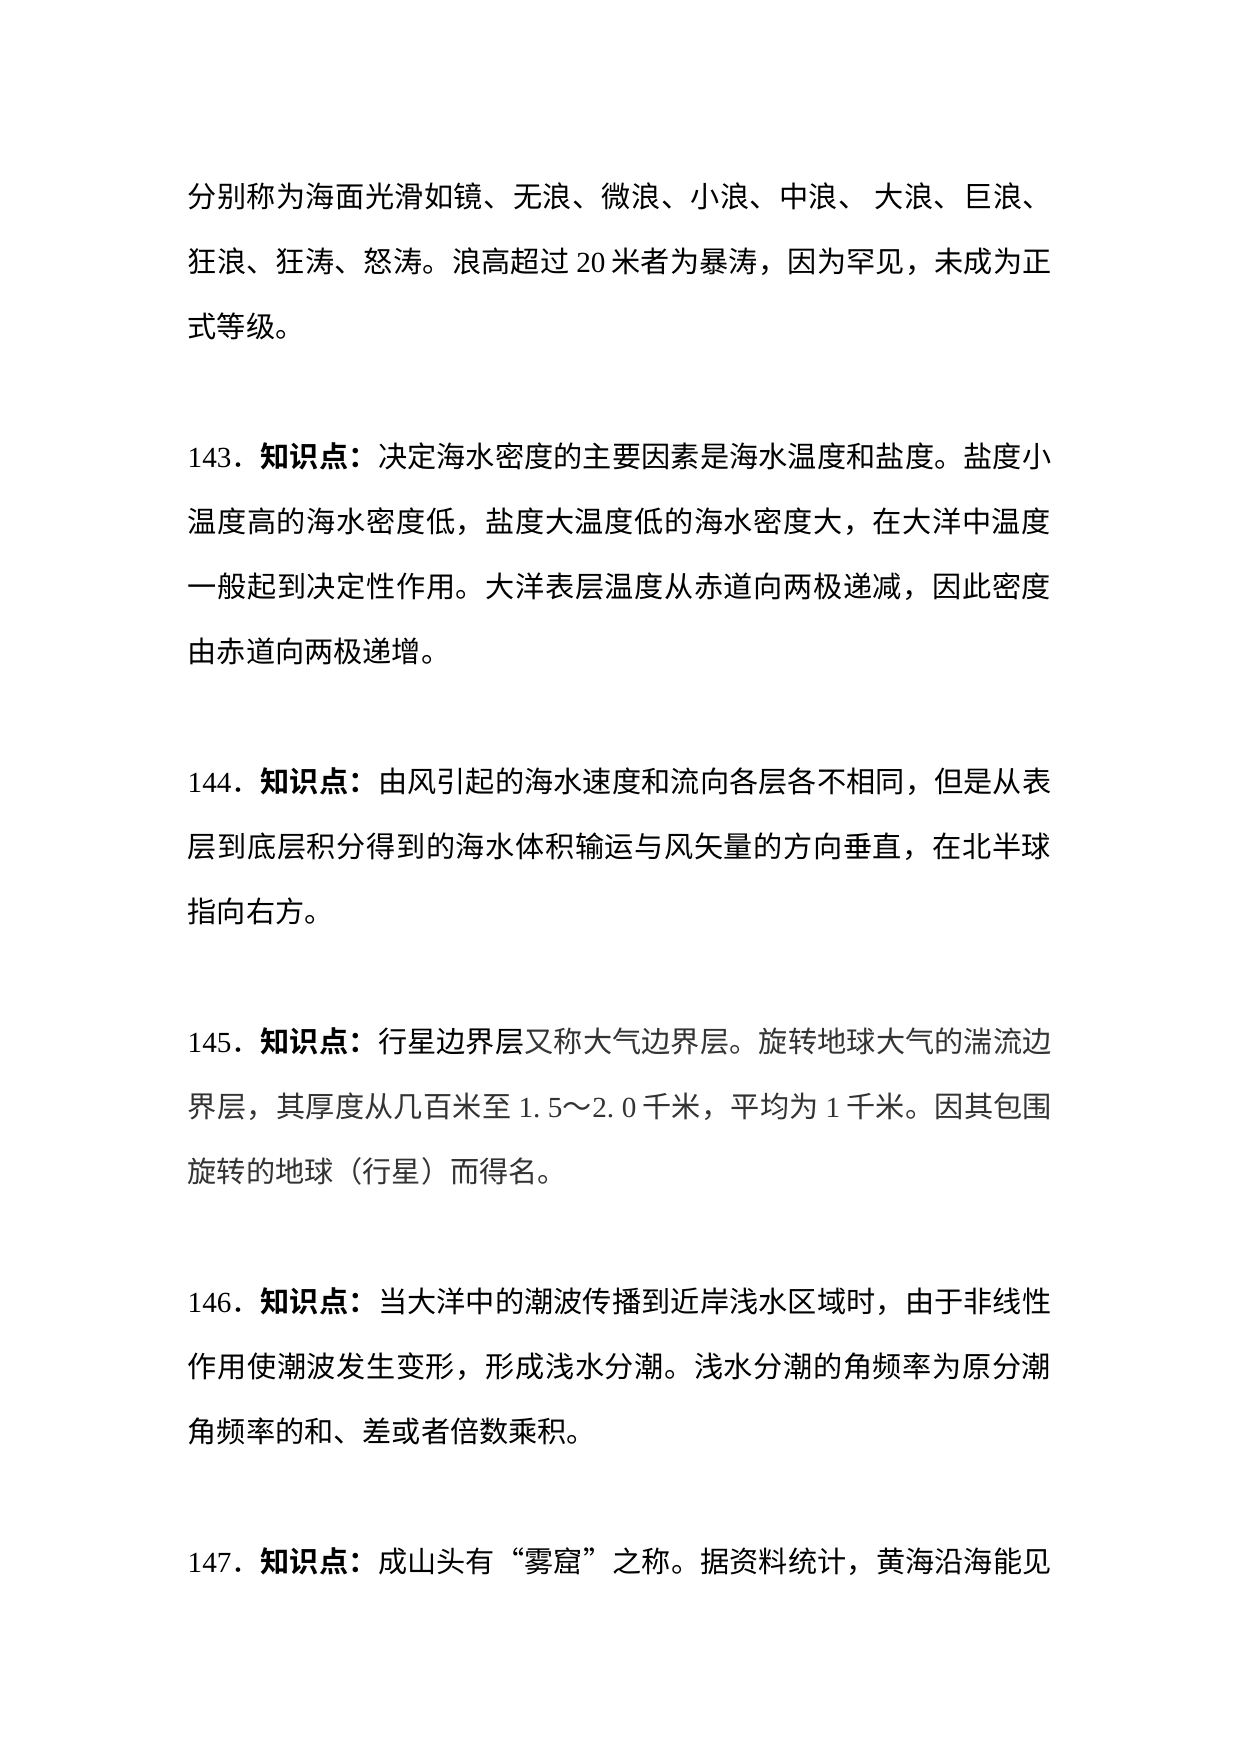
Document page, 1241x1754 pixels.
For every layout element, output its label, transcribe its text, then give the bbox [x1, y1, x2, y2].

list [187, 1527, 1053, 1592]
list 知识点：当大洋中的潮波传播到近岸浅水区域时，由于非线性作用使潮波发生变形，形成浅水分潮。浅水分潮的角频率为原分潮角频率的和、差或者倍数乘积。 [187, 1267, 1053, 1462]
list 知识点：决定海水密度的主要因素是海水温度和盐度。盐度小温度高的海水密度低，盐度大温度低的海水密度大，在大洋中温度一般起到决定性作用。大洋表层温度从赤道向两极递减，因此密度由赤道向两极递增。 [187, 422, 1053, 682]
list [187, 162, 1053, 357]
list 知识点：行星边界层又称大气边界层。旋转地球大气的湍流边界层，其厚度从几百米至1. 5～2. 0千米，平均为1千米。因其包围旋转的地球（行星）而得名。 [187, 1007, 1053, 1202]
list 知识点：由风引起的海水速度和流向各层各不相同，但是从表层到底层积分得到的海水体积输运与风矢量的方向垂直，在北半球指向右方。 [187, 747, 1053, 942]
